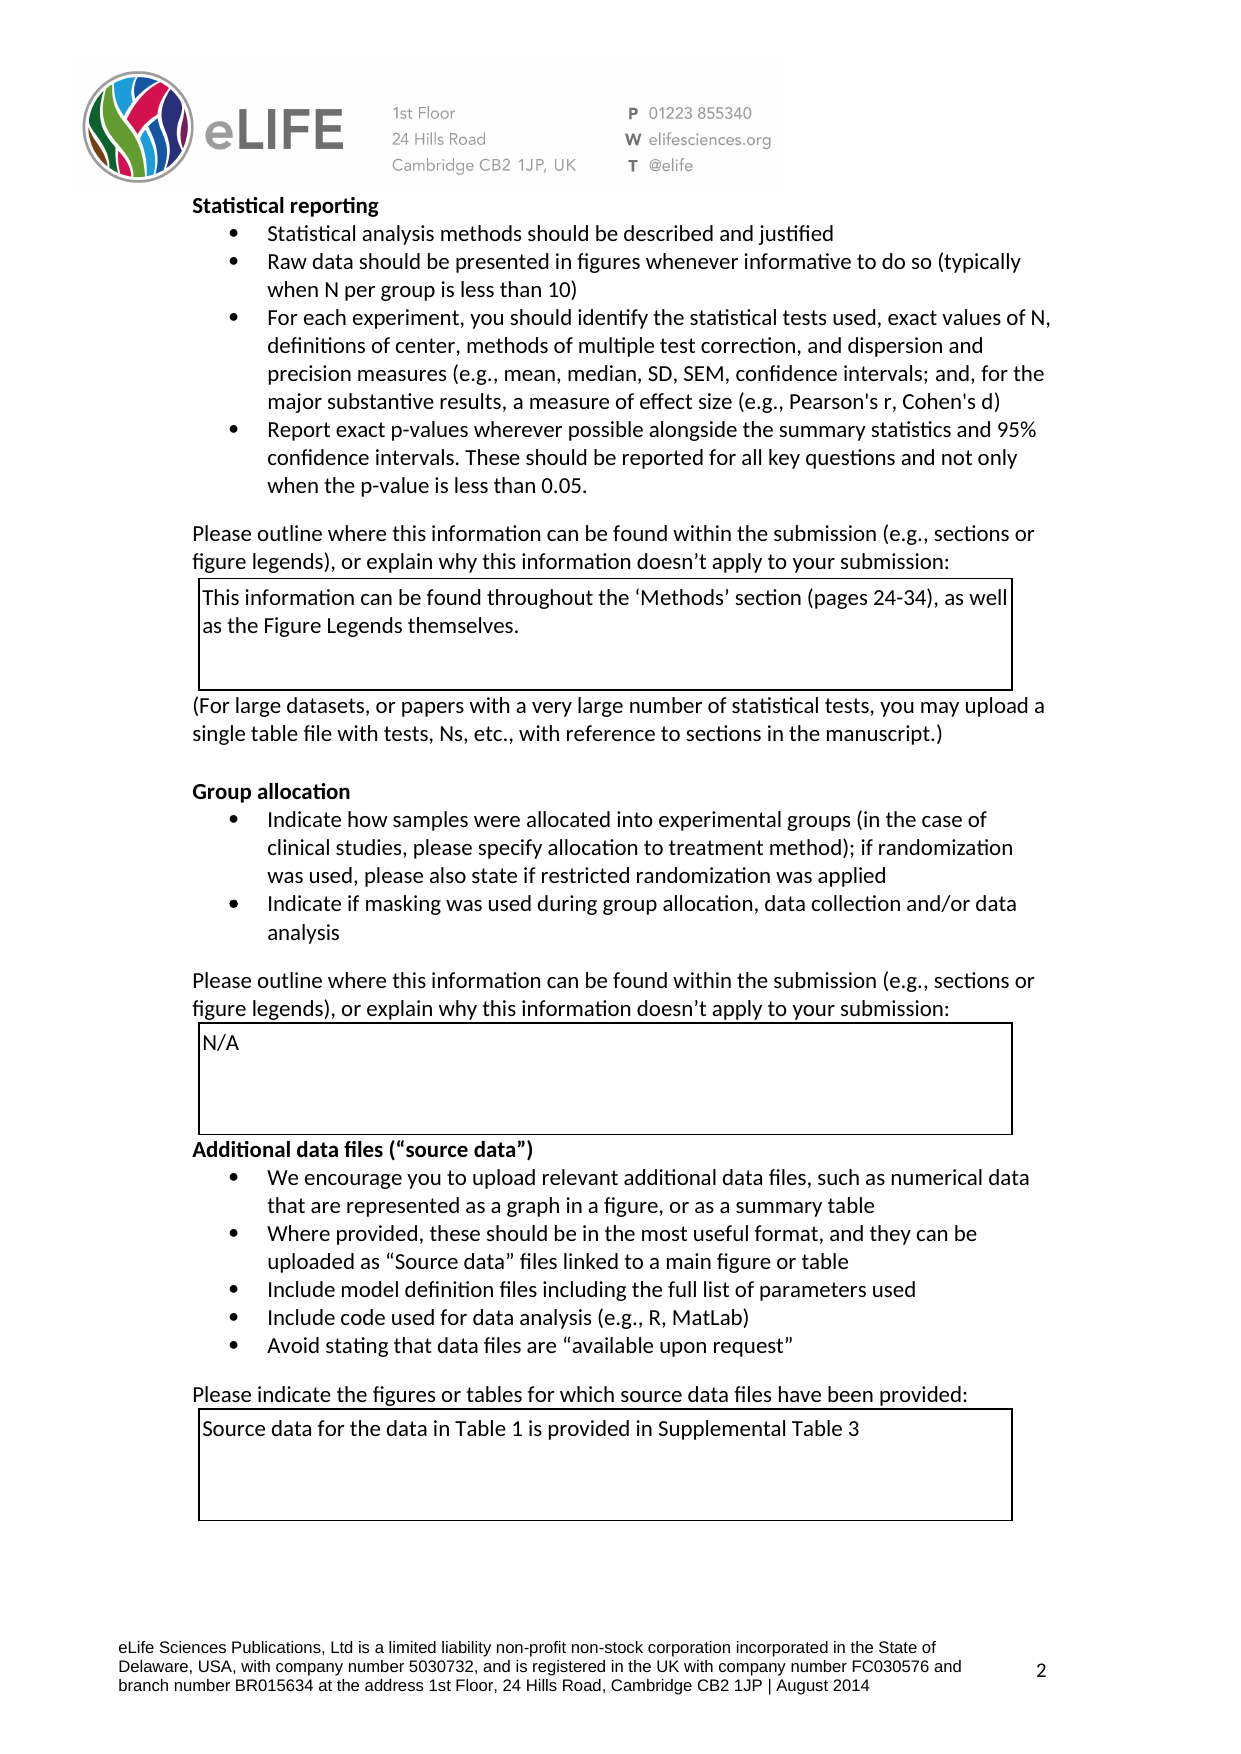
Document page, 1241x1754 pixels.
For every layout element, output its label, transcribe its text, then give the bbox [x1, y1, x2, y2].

picture [73, 59, 784, 191]
list Include code used for data analysis (e.g., R, MatLab) [229, 1303, 1053, 1332]
list We encourage you to upload relevant additional data files, such as numerical data that are represented as a graph in a figure, or as a summary table [229, 1163, 1053, 1219]
list Statistical analysis methods should be described and justified [229, 219, 1053, 247]
text Statistical reporting [192, 191, 1053, 219]
list Indicate how samples were allocated into experimental groups (in the case of clinical studies, please specify allocation to treatment method); if randomization was used, please also state if restricted randomization was applied [229, 806, 1053, 889]
list Report exact p-values wherever possible alongside the summary statistics and 95% confidence intervals. These should be reported for all key questions and not only when the p-value is less than 0.05. [229, 415, 1053, 499]
text N/A [200, 1026, 1011, 1058]
list Include model definition files including the full list of parameters used [229, 1276, 1053, 1303]
text Group allocation [192, 777, 1053, 806]
list Indicate if masking was used during group allocation, data collection and/or data analysis [229, 889, 1053, 946]
list Raw data should be presented in figures whenever informative to do so (typically when N per group is less than 10) [229, 247, 1053, 303]
text Source data for the data in Table 1 is provided in Supplemental Table 3 [200, 1412, 1011, 1444]
text Additional data files (“source data”) [192, 1052, 1053, 1163]
text (For large datasets, or papers with a very large number of statistical tests, you may upload a single table file with tests, Ns, etc., with reference to sections in the manuscript.) [192, 603, 1053, 747]
list For each experiment, you should identify the statistical tests used, exact values of N, definitions of center, methods of multiple test correction, and dispersion and precision measures (e.g., mean, median, SD, SEM, confidence intervals; and, for the major substantive results, a measure of effect size (e.g., Pearson's r, Cohen's d) [229, 303, 1053, 415]
list Where provided, these should be in the most useful format, and they can be uploaded as “Source data” files linked to a main figure or table [229, 1219, 1053, 1276]
text Please indicate the figures or tables for which source data files have been provided: [192, 1380, 1053, 1408]
text This information can be found throughout the ‘Methods’ section (pages 24-34), as well as the Figure Legends themselves. [200, 581, 1011, 641]
list Avoid stating that data files are “available upon request” [229, 1332, 1053, 1359]
